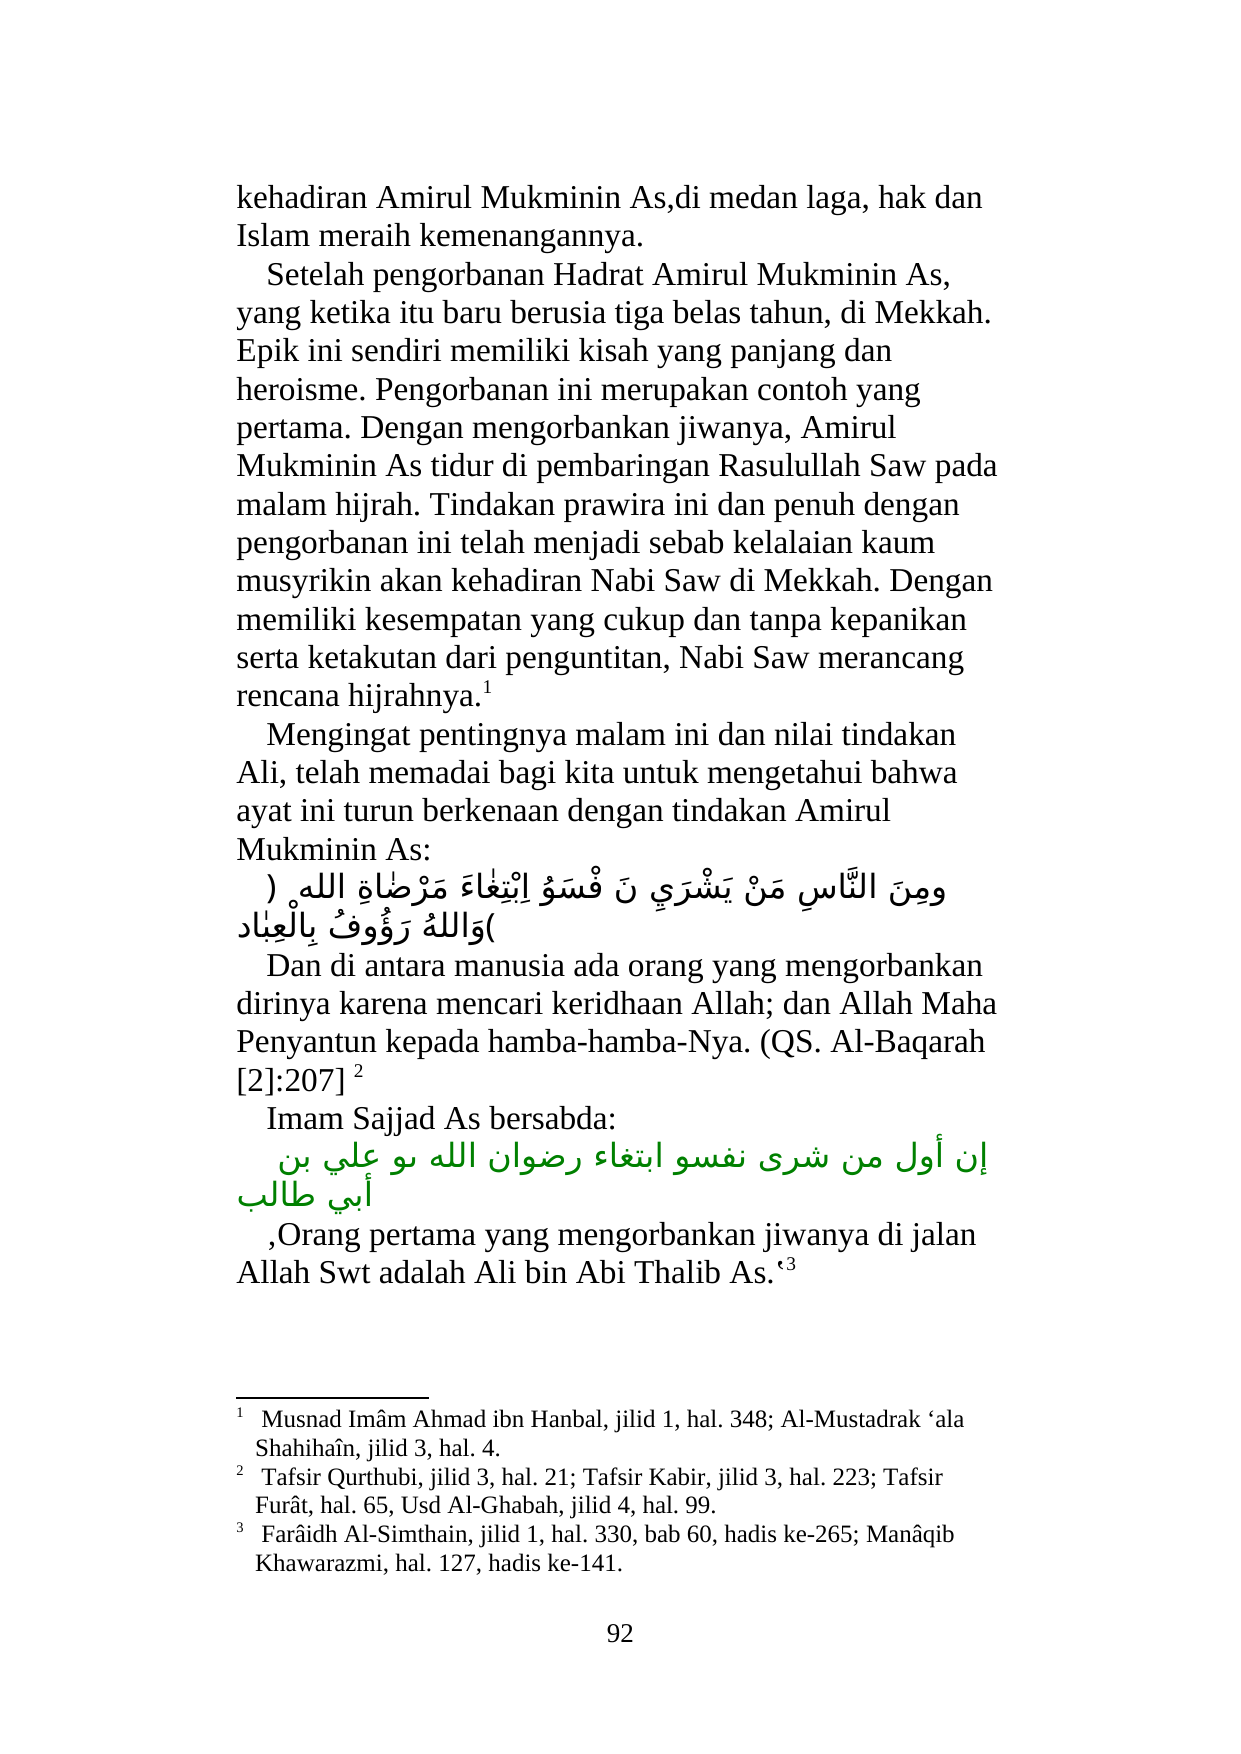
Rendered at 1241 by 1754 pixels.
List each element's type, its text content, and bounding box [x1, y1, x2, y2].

text Setelah pengorbanan Hadrat Amirul Mukminin As, yang ketika itu baru berusia tiga belas tahun, di Mekkah. Epik ini sendiri memiliki kisah yang panjang dan heroisme. Pengorbanan ini merupakan contoh yang pertama. Dengan mengorbankan jiwanya, Amirul Mukminin As tidur di pembaringan Rasulullah Saw pada malam hijrah. Tindakan prawira ini dan penuh dengan pengorbanan ini telah menjadi sebab kelalaian kaum musyrikin akan kehadiran Nabi Saw di Mekkah. Dengan memiliki kesempatan yang cukup dan tanpa kepanikan serta ketakutan dari penguntitan, Nabi Saw merancang rencana hijrahnya. [236, 254, 1004, 714]
text Imam Sajjad As bersabda: [236, 1098, 1004, 1137]
text ‚Orang pertama yang mengorbankan jiwanya di jalan Allah Swt adalah Ali bin Abi Thalib As.‛ [236, 1214, 1004, 1291]
text ﴿ ومِنَ النَّاسِ مَنْ يَشْرَيِ نَ فْسَوُ اِبْتِغٰاءَ مَرْضٰاةِ الله وَاللهُ رَؤُوفُ بِالْعِبٰاد﴾ [236, 867, 1004, 945]
text Dan di antara manusia ada orang yang mengorbankan dirinya karena mencari keridhaan Allah; dan Allah Maha Penyantun kepada hamba-hamba-Nya. (QS. Al-Baqarah [2]:207] [236, 945, 1004, 1098]
text Mengingat pentingnya malam ini dan nilai tindakan Ali, telah memadai bagi kita untuk mengetahui bahwa ayat ini turun berkenaan dengan tindakan Amirul Mukminin As: [236, 714, 1004, 867]
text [236, 177, 1004, 254]
text إن أول من شرى نفسو ابتغاء رضوان الله ىو علي بن أبي طالب [236, 1137, 1004, 1214]
